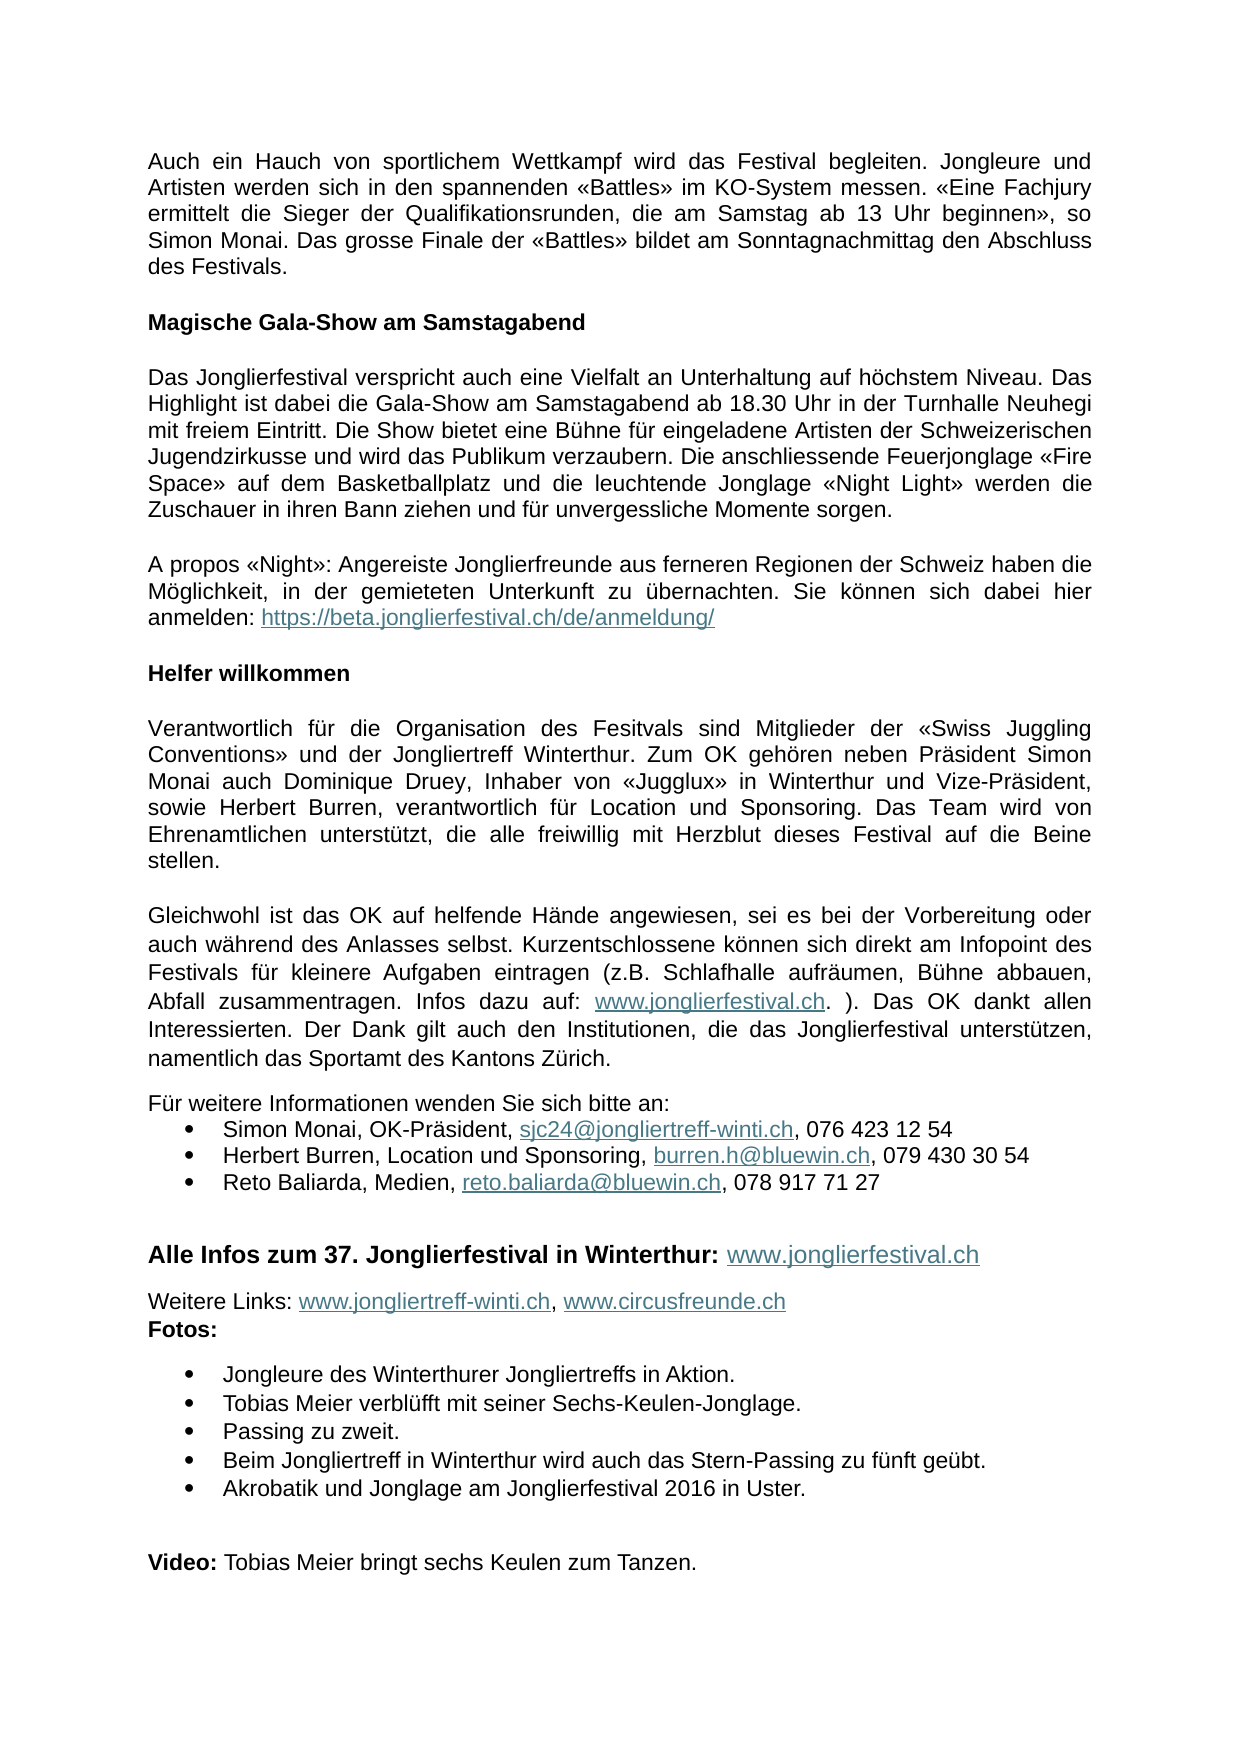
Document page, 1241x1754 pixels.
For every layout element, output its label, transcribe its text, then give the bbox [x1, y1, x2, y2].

text Video: Tobias Meier bringt sechs Keulen zum Tanzen. [148, 1549, 1093, 1575]
text Alle Infos zum 37. Jonglierfestival in Winterthur: www.jonglierfestival.ch [148, 1240, 1093, 1269]
text Magische Gala-Show am Samstagabend [148, 308, 1093, 335]
text Gleichwohl ist das OK auf helfende Hände angewiesen, sei es bei der Vorbereitung oder auch während des Anlasses selbst. Kurzentschlossene können sich direkt am Infopoint des Festivals für kleinere Aufgaben eintragen (z.B. Schlafhalle aufräumen, Bühne abbauen, Abfall zusammentragen. Infos dazu auf: www.jonglierfestival.ch. ). Das OK dankt allen Interessierten. Der Dank gilt auch den Institutionen, die das Jonglierfestival unterstützen, namentlich das Sportamt des Kantons Zürich. [148, 902, 1093, 959]
text Weitere Links: www.jongliertreff-winti.ch, www.circusfreunde.ch [148, 1288, 1093, 1314]
text Helfer willkommen [148, 659, 1093, 686]
list Beim Jongliertreff in Winterthur wird auch das Stern-Passing zu fünft geübt. [185, 1447, 1093, 1473]
list Herbert Burren, Location und Sponsoring, burren.h@bluewin.ch, 079 430 30 54 [185, 1142, 1093, 1169]
text Auch ein Hauch von sportlichem Wettkampf wird das Festival begleiten. Jongleure und Artisten werden sich in den spannenden «Battles» im KO-System messen. «Eine Fachjury ermittelt die Sieger der Qualifikationsrunden, die am Samstag ab 13 Uhr beginnen», so Simon Monai. Das grosse Finale der «Battles» bildet am Sonntagnachmittag den Abschluss des Festivals. [148, 148, 1093, 279]
text Das Jonglierfestival verspricht auch eine Vielfalt an Unterhaltung auf höchstem Niveau. Das Highlight ist dabei die Gala-Show am Samstagabend ab 18.30 Uhr in der Turnhalle Neuhegi mit freiem Eintritt. Die Show bietet eine Bühne für eingeladene Artisten der Schweizerischen Jugendzirkusse und wird das Publikum verzaubern. Die anschliessende Feuerjonglage «Fire Space» auf dem Basketballplatz und die leuchtende Jonglage «Night Light» werden die Zuschauer in ihren Bann ziehen und für unvergessliche Momente sorgen. [148, 364, 1093, 522]
text Fotos: [148, 1316, 1093, 1343]
list Tobias Meier verblüfft mit seiner Sechs-Keulen-Jonglage. [185, 1390, 1093, 1416]
list Akrobatik und Jonglage am Jonglierfestival 2016 in Uster. [185, 1475, 1093, 1502]
list Jongleure des Winterthurer Jongliertreffs in Aktion. [185, 1361, 1093, 1388]
list Passing zu zweit. [185, 1418, 1093, 1445]
text Für weitere Informationen wenden Sie sich bitte an: [148, 1090, 1093, 1116]
list Reto Baliarda, Medien, reto.baliarda@bluewin.ch, 078 917 71 27 [185, 1169, 1093, 1195]
text Verantwortlich für die Organisation des Fesitvals sind Mitglieder der «Swiss Juggling Conventions» und der Jongliertreff Winterthur. Zum OK gehören neben Präsident Simon Monai auch Dominique Druey, Inhaber von «Jugglux» in Winterthur und Vize-Präsident, sowie Herbert Burren, verantwortlich für Location und Sponsoring. Das Team wird von Ehrenamtlichen unterstützt, die alle freiwillig mit Herzblut dieses Festival auf die Beine stellen. [148, 715, 1093, 873]
text A propos «Night»: Angereiste Jonglierfreunde aus ferneren Regionen der Schweiz haben die Möglichkeit, in der gemieteten Unterkunft zu übernachten. Sie können sich dabei hier anmelden: https://beta.jonglierfestival.ch/de/anmeldung/ [148, 551, 1093, 630]
list Simon Monai, OK-Präsident, sjc24@jongliertreff-winti.ch, 076 423 12 54 [185, 1116, 1093, 1142]
